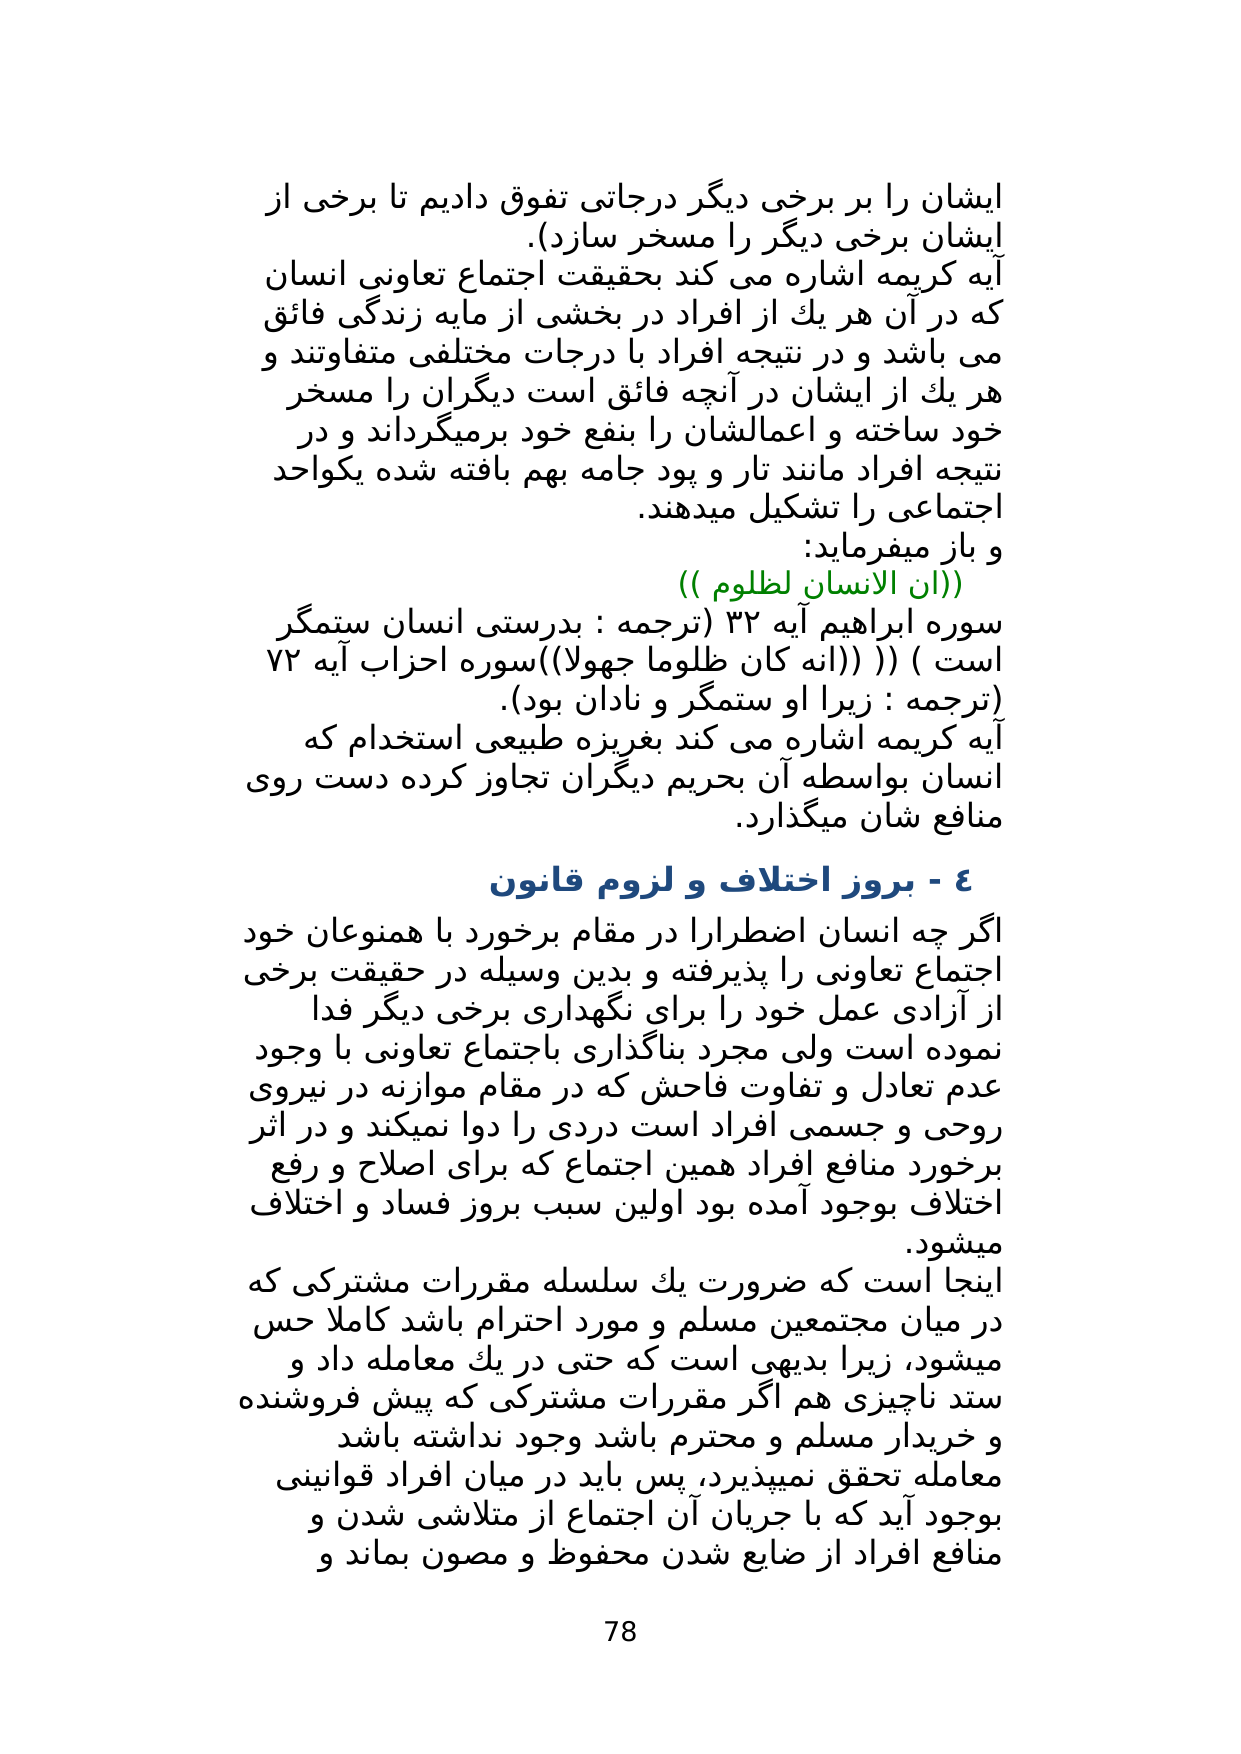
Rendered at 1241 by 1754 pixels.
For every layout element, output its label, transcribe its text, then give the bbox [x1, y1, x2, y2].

subtitle ٤ - بروز اختلاف و لزوم قانون [236, 860, 1004, 899]
text ((ان الانسان لظلوم )) [236, 566, 1004, 602]
text آيه كريمه اشاره مى كند بغريزه طبيعى استخدام كه انسان بواسطه آن بحريم ديگران تجاوز كرده دست روى منافع شان ميگذارد. [236, 719, 1004, 835]
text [236, 177, 1004, 255]
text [236, 1261, 1004, 1572]
text آيه كريمه اشاره مى كند بحقيقت اجتماع تعاونى انسان كه در آن هر يك از افراد در بخشى از مايه زندگى فائق مى باشد و در نتيجه افراد با درجات مختلفى متفاوتند و هر يك از ايشان در آنچه فائق است ديگران را مسخر خود ساخته و اعمالشان را بنفع خود برميگرداند و در نتيجه افراد مانند تار و پود جامه بهم بافته شده يكواحد اجتماعى را تشكيل ميدهند. [236, 255, 1004, 527]
text سوره ابراهيم آيه ٣٢ (ترجمه : بدرستى انسان ستمگر است ) (( ((انه كان ظلوما جهولا))سوره احزاب آيه ٧٢ (ترجمه : زيرا او ستمگر و نادان بود). [236, 602, 1004, 719]
text اگر چه انسان اضطرارا در مقام برخورد با همنوعان خود اجتماع تعاونى را پذيرفته و بدين وسيله در حقيقت برخى از آزادى عمل خود را براى نگهدارى برخى ديگر فدا نموده است ولى مجرد بناگذارى باجتماع تعاونى با وجود عدم تعادل و تفاوت فاحش كه در مقام موازنه در نيروى روحى و جسمى افراد است دردى را دوا نميكند و در اثر برخورد منافع افراد همين اجتماع كه براى اصلاح و رفع اختلاف بوجود آمده بود اولين سبب بروز فساد و اختلاف ميشود. [236, 912, 1004, 1261]
text و باز ميفرمايد: [236, 527, 1004, 566]
